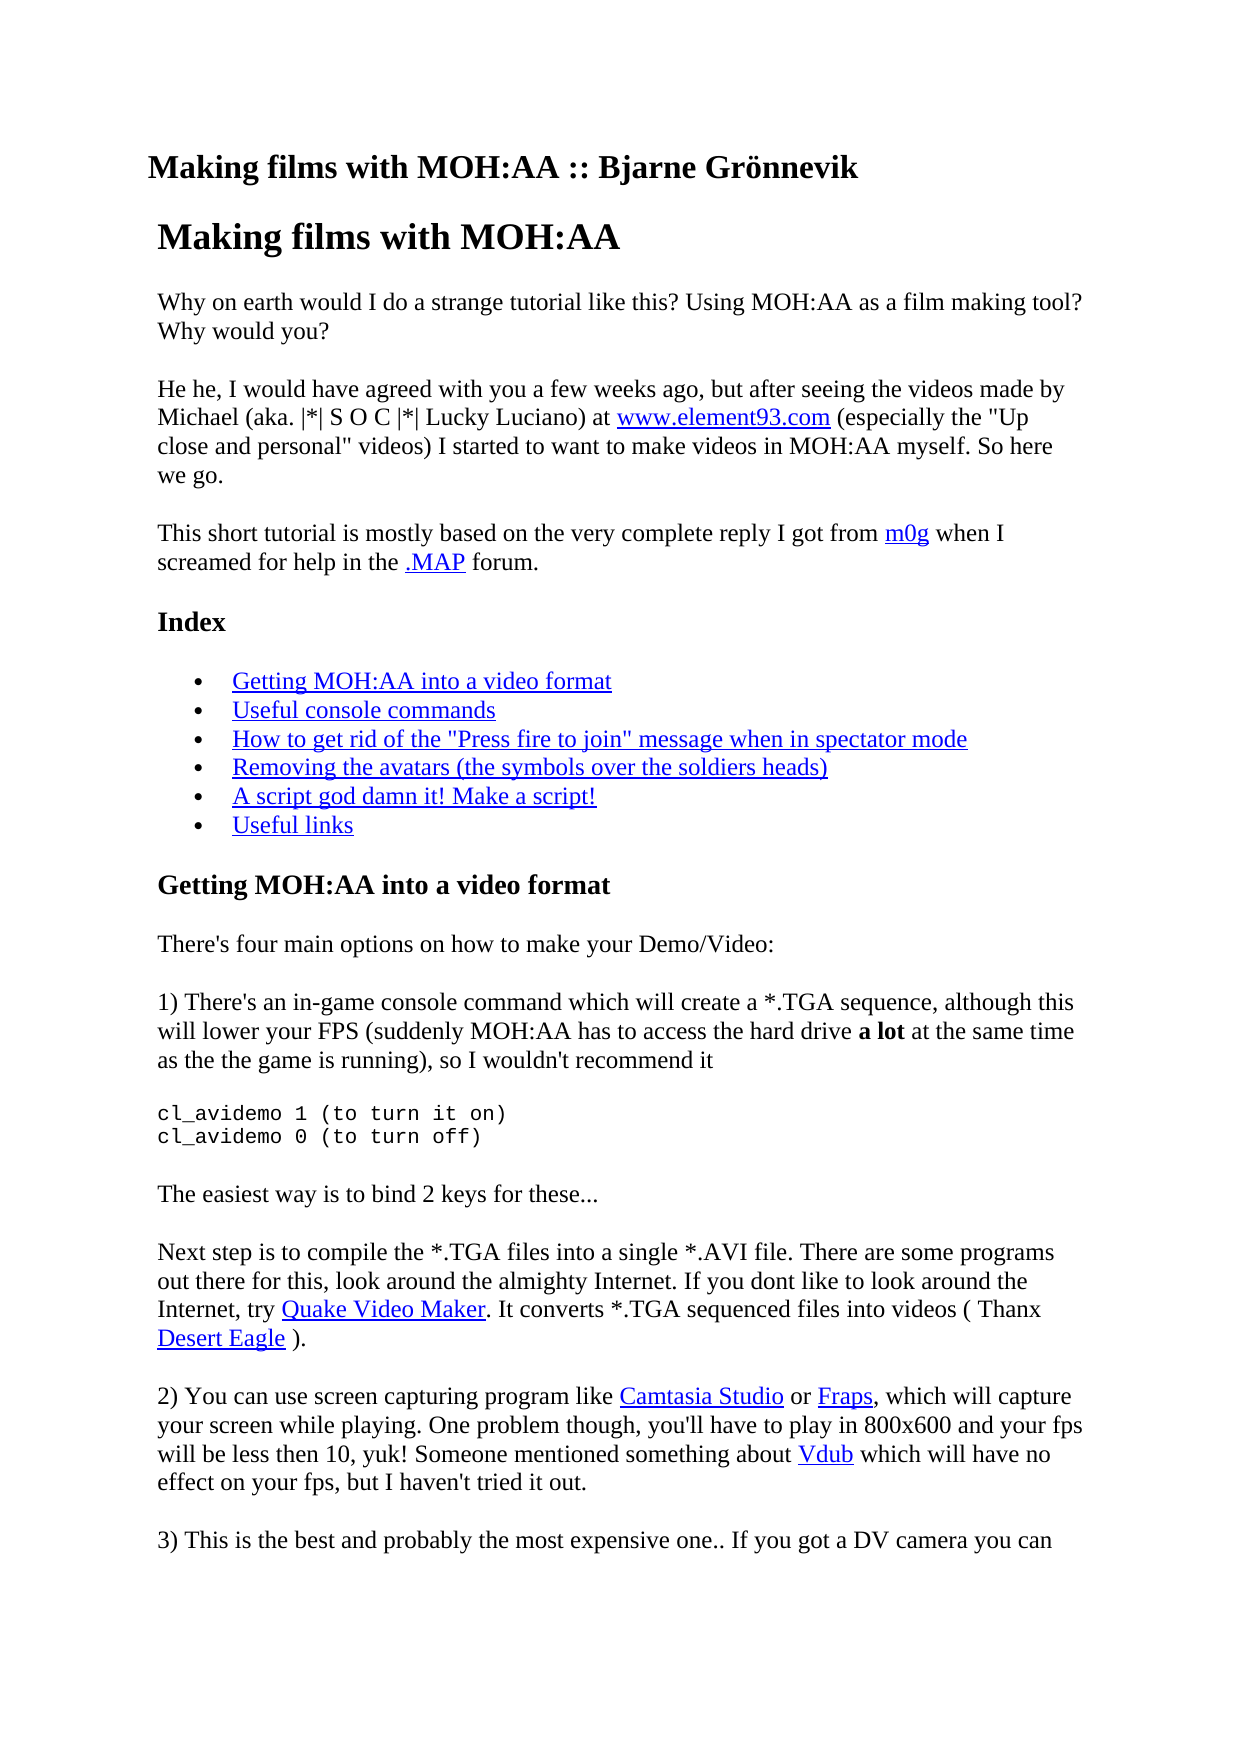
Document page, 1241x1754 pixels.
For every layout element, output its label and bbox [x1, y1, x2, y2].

table_header [157, 215, 1083, 1554]
table_header [148, 148, 1093, 186]
